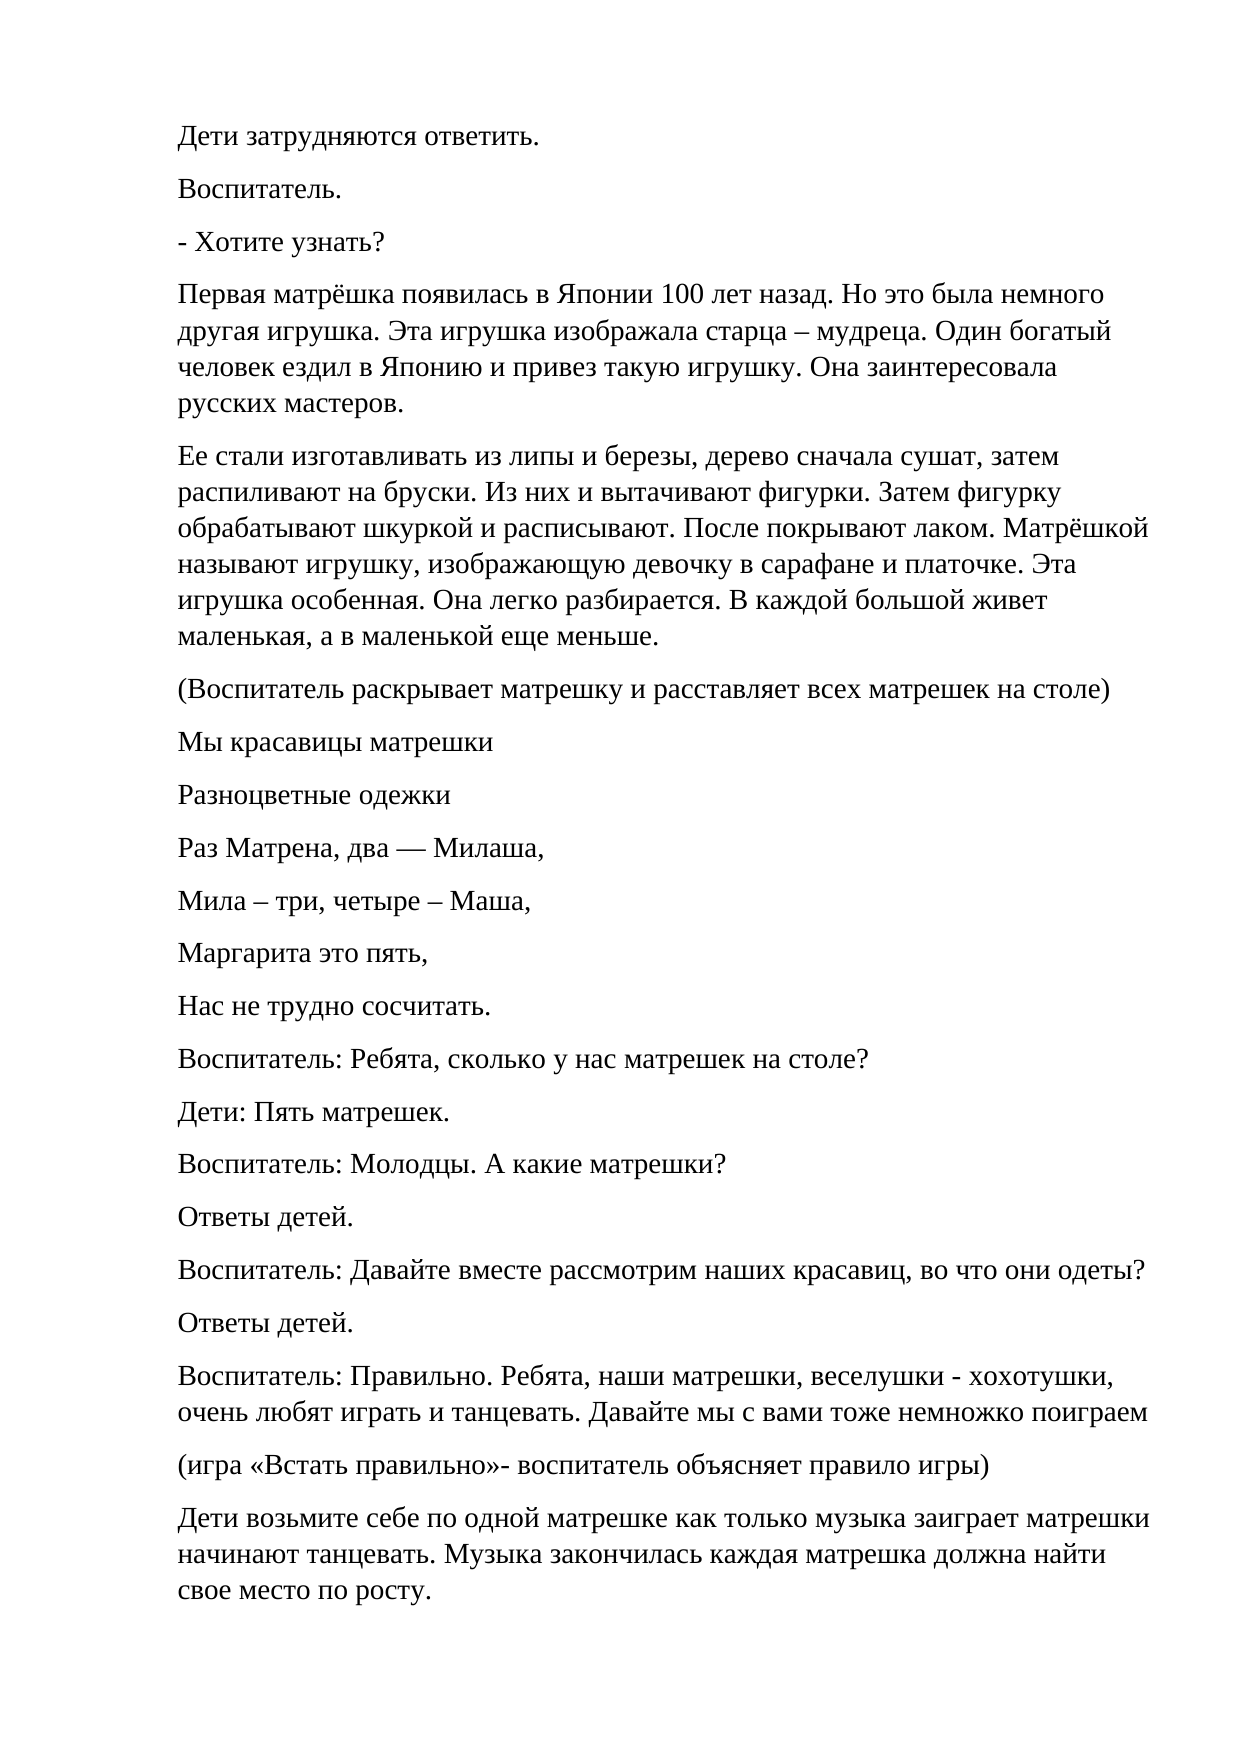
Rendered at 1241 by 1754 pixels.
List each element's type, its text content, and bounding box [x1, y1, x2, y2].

text Воспитатель. [177, 171, 1152, 204]
text Первая матрёшка появилась в Японии 100 лет назад. Но это была немного другая игрушка. Эта игрушка изображала старца – мудреца. Один богатый человек ездил в Японию и привез такую игрушку. Она заинтересовала русских мастеров. [177, 277, 1152, 418]
text Воспитатель: Правильно. Ребята, наши матрешки, веселушки - хохотушки, очень любят играть и танцевать. Давайте мы с вами тоже немножко поиграем [177, 1358, 1152, 1428]
text Ответы детей. [177, 1305, 1152, 1339]
text Воспитатель: Давайте вместе рассмотрим наших красавиц, во что они одеты? [177, 1252, 1152, 1286]
text - Хотите узнать? [177, 224, 1152, 257]
text Мила – три, четыре – Маша, [177, 883, 1152, 916]
text Ответы детей. [177, 1199, 1152, 1233]
text Дети: Пять матрешек. [177, 1094, 1152, 1127]
text (игра «Встать правильно»- воспитатель объясняет правило игры) [177, 1447, 1152, 1480]
text Дети возьмите себе по одной матрешке как только музыка заиграет матрешки начинают танцевать. Музыка закончилась каждая матрешка должна найти свое место по росту. [177, 1500, 1152, 1606]
text Воспитатель: Молодцы. А какие матрешки? [177, 1147, 1152, 1180]
text Мы красавицы матрешки [177, 724, 1152, 758]
text Нас не трудно сосчитать. [177, 988, 1152, 1022]
text Разноцветные одежки [177, 777, 1152, 811]
text Дети затрудняются ответить. [177, 118, 1152, 152]
text Ее стали изготавливать из липы и березы, дерево сначала сушат, затем распиливают на бруски. Из них и вытачивают фигурки. Затем фигурку обрабатывают шкуркой и расписывают. После покрывают лаком. Матрёшкой называют игрушку, изображающую девочку в сарафане и платочке. Эта игрушка особенная. Она легко разбирается. В каждой большой живет маленькая, а в маленькой еще меньше. [177, 438, 1152, 652]
text Раз Матрена, два — Милаша, [177, 830, 1152, 863]
text Маргарита это пять, [177, 935, 1152, 969]
text (Воспитатель раскрывает матрешку и расставляет всех матрешек на столе) [177, 671, 1152, 705]
text Воспитатель: Ребята, сколько у нас матрешек на столе? [177, 1041, 1152, 1074]
